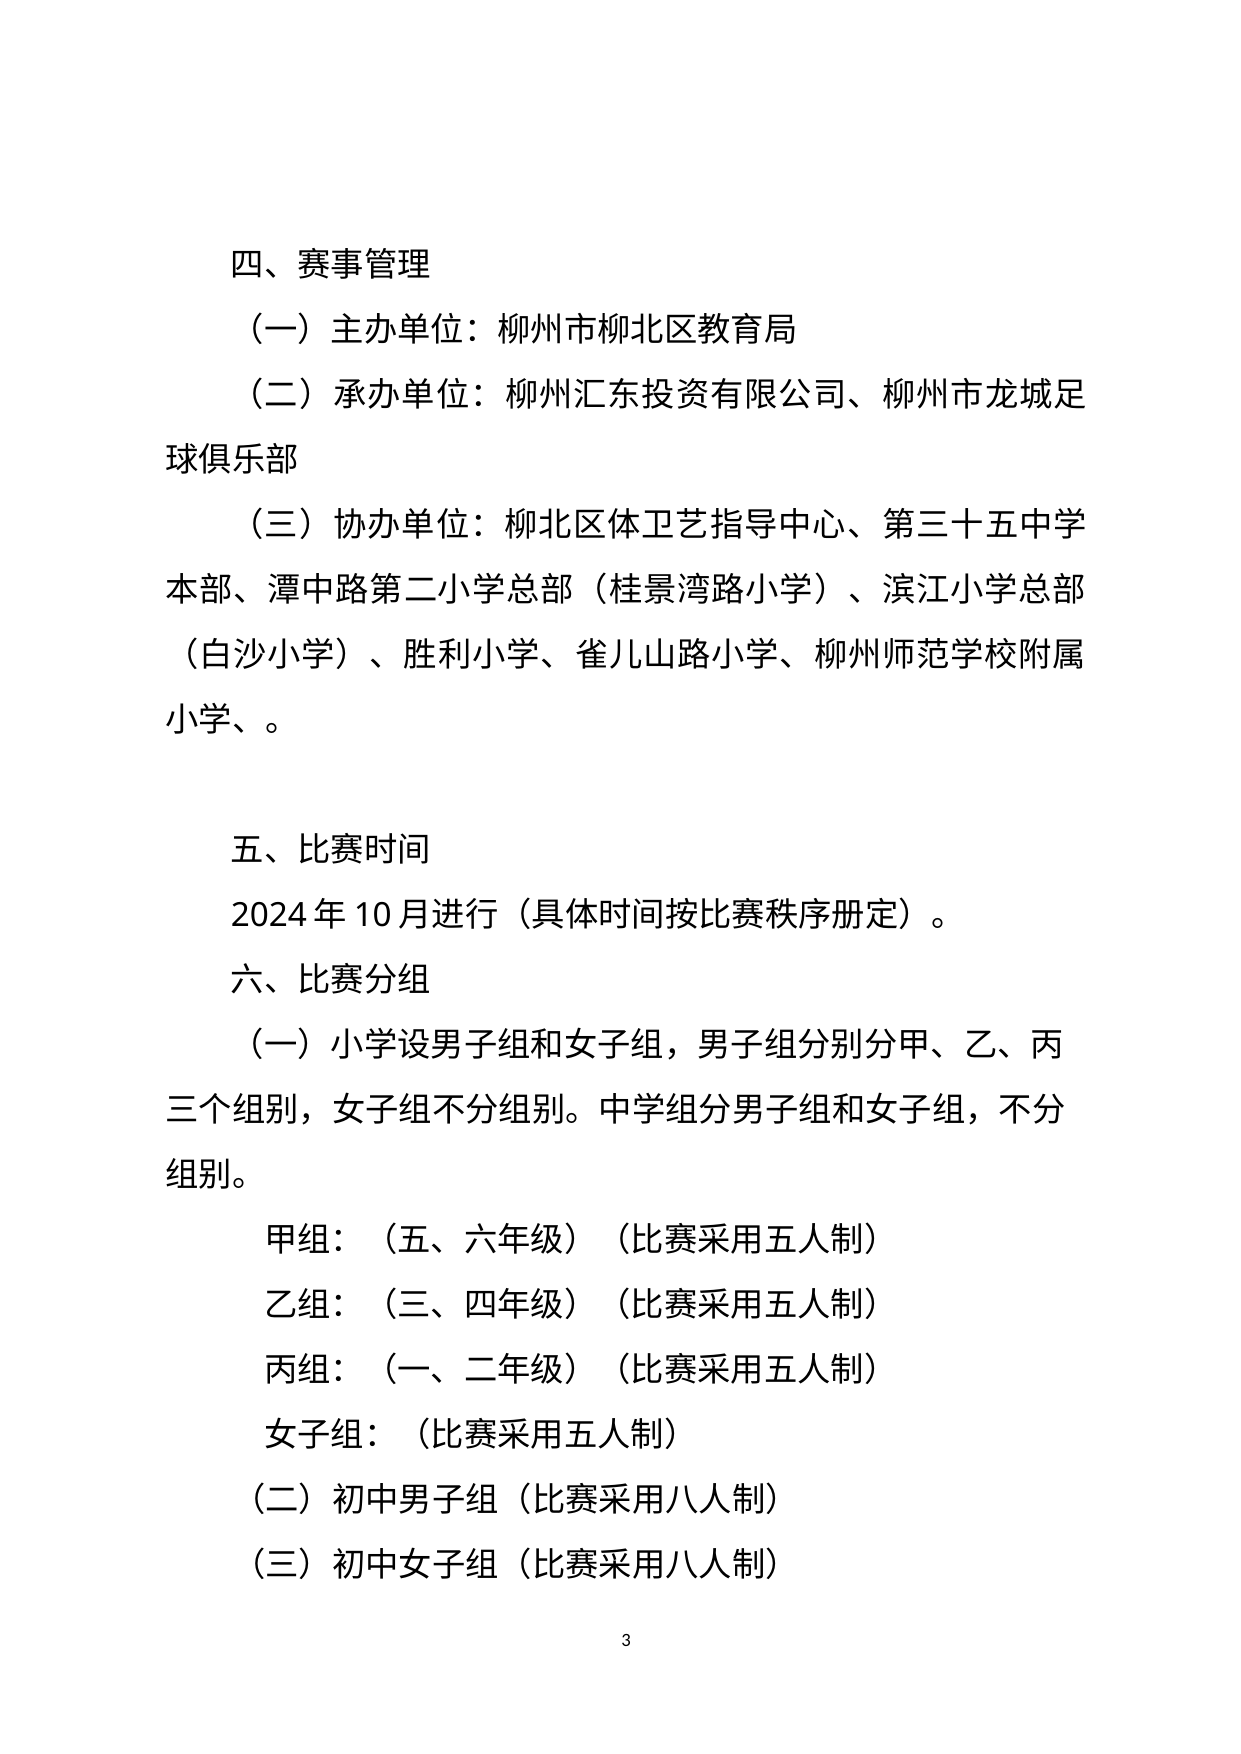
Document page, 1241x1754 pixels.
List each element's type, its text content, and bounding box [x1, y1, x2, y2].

text （一）主办单位：柳州市柳北区教育局 [165, 295, 1087, 360]
text 乙组：（三、四年级）（比赛采用五人制） [165, 1270, 1087, 1335]
text 女子组：（比赛采用五人制） [165, 1400, 1087, 1465]
text 四、赛事管理 [165, 230, 1087, 295]
text （三）协办单位：柳北区体卫艺指导中心、第三十五中学本部、潭中路第二小学总部（桂景湾路小学）、滨江小学总部（白沙小学）、胜利小学、雀儿山路小学、柳州师范学校附属小学、。 [165, 490, 1087, 750]
text （一）小学设男子组和女子组，男子组分别分甲、乙、丙三个组别，女子组不分组别。中学组分男子组和女子组，不分组别。 [165, 1010, 1087, 1205]
text （二）承办单位：柳州汇东投资有限公司、柳州市龙城足球俱乐部 [165, 360, 1087, 490]
text 六、比赛分组 [165, 945, 1087, 1010]
list （二）初中男子组（比赛采用八人制） [165, 1465, 1087, 1530]
text 丙组：（一、二年级）（比赛采用五人制） [165, 1335, 1087, 1400]
text 2024年10月进行（具体时间按比赛秩序册定）。 [165, 880, 1087, 945]
text 甲组：（五、六年级）（比赛采用五人制） [165, 1205, 1087, 1270]
text 五、比赛时间 [165, 815, 1087, 880]
list （三）初中女子组（比赛采用八人制） [165, 1530, 1087, 1595]
